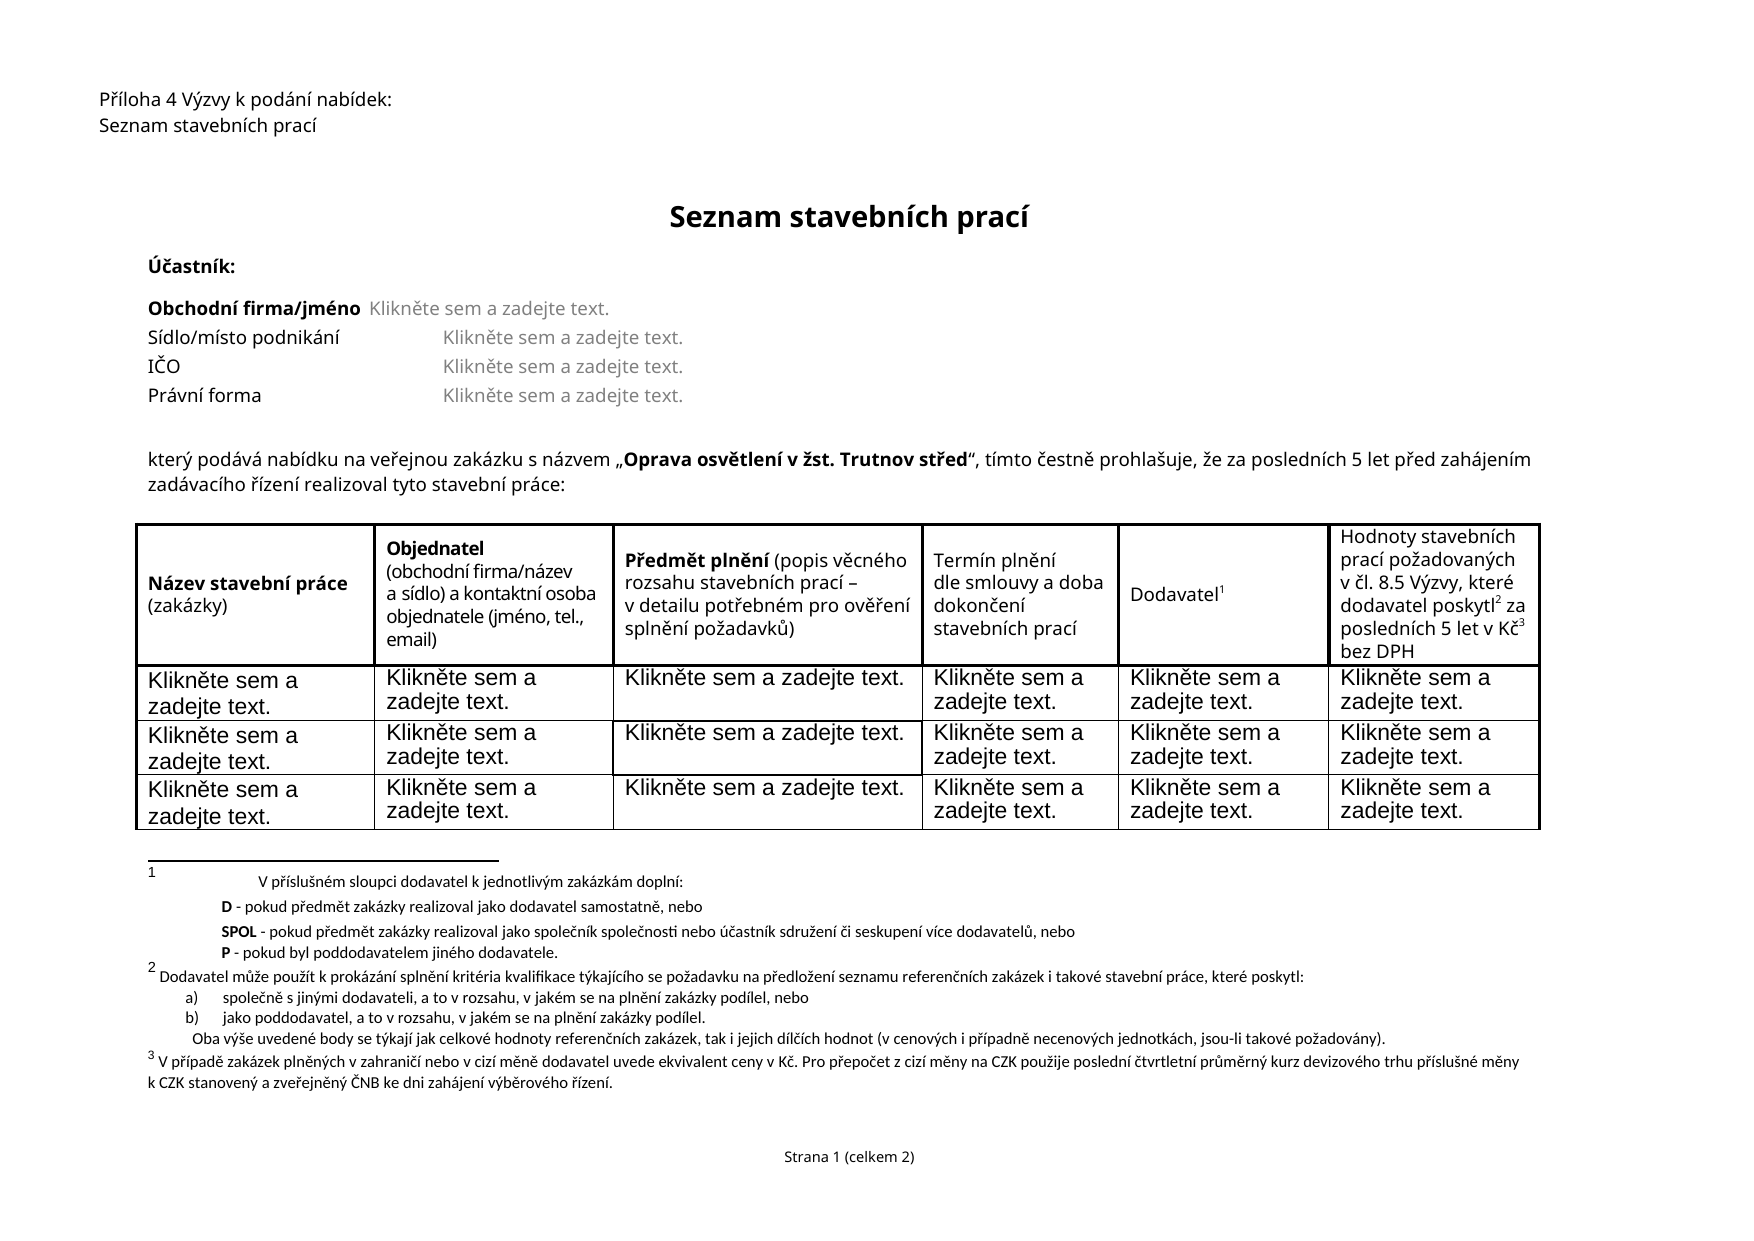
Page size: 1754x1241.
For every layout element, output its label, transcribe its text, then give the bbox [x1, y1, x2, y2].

text Právní forma [148, 379, 1551, 408]
table_header Předmět plnění (popis věcného rozsahu stavebních prací – v detailu potřebném pro ověření splnění požadavků) [615, 526, 921, 664]
table_header Hodnoty stavebních prací požadovaných v čl. 8.5 Výzvy, které dodavatel poskytl za posledních 5 let v Kč bez DPH [1331, 526, 1538, 664]
table_header Objednatel (obchodní firma/název a sídlo) a kontaktní osoba objednatele (jméno, tel., email) [376, 526, 612, 664]
text který podává nabídku na veřejnou zakázku s názvem „Oprava osvětlení v žst. Trutnov střed“, tímto čestně prohlašuje, že za posledních 5 let před zahájením zadávacího řízení realizoval tyto stavební práce: [148, 446, 1551, 497]
table_header Dodavatel [1120, 526, 1327, 664]
title Seznam stavebních prací [148, 196, 1551, 236]
text Účastník: [148, 249, 1551, 279]
text Obchodní firma/jméno [148, 292, 1551, 321]
table_header Termín plnění dle smlouvy a doba dokončení stavebních prací [924, 526, 1117, 664]
text IČO [148, 350, 1551, 379]
text Sídlo/místo podnikání [148, 321, 1551, 350]
table_header Název stavební práce (zakázky) [138, 526, 373, 664]
